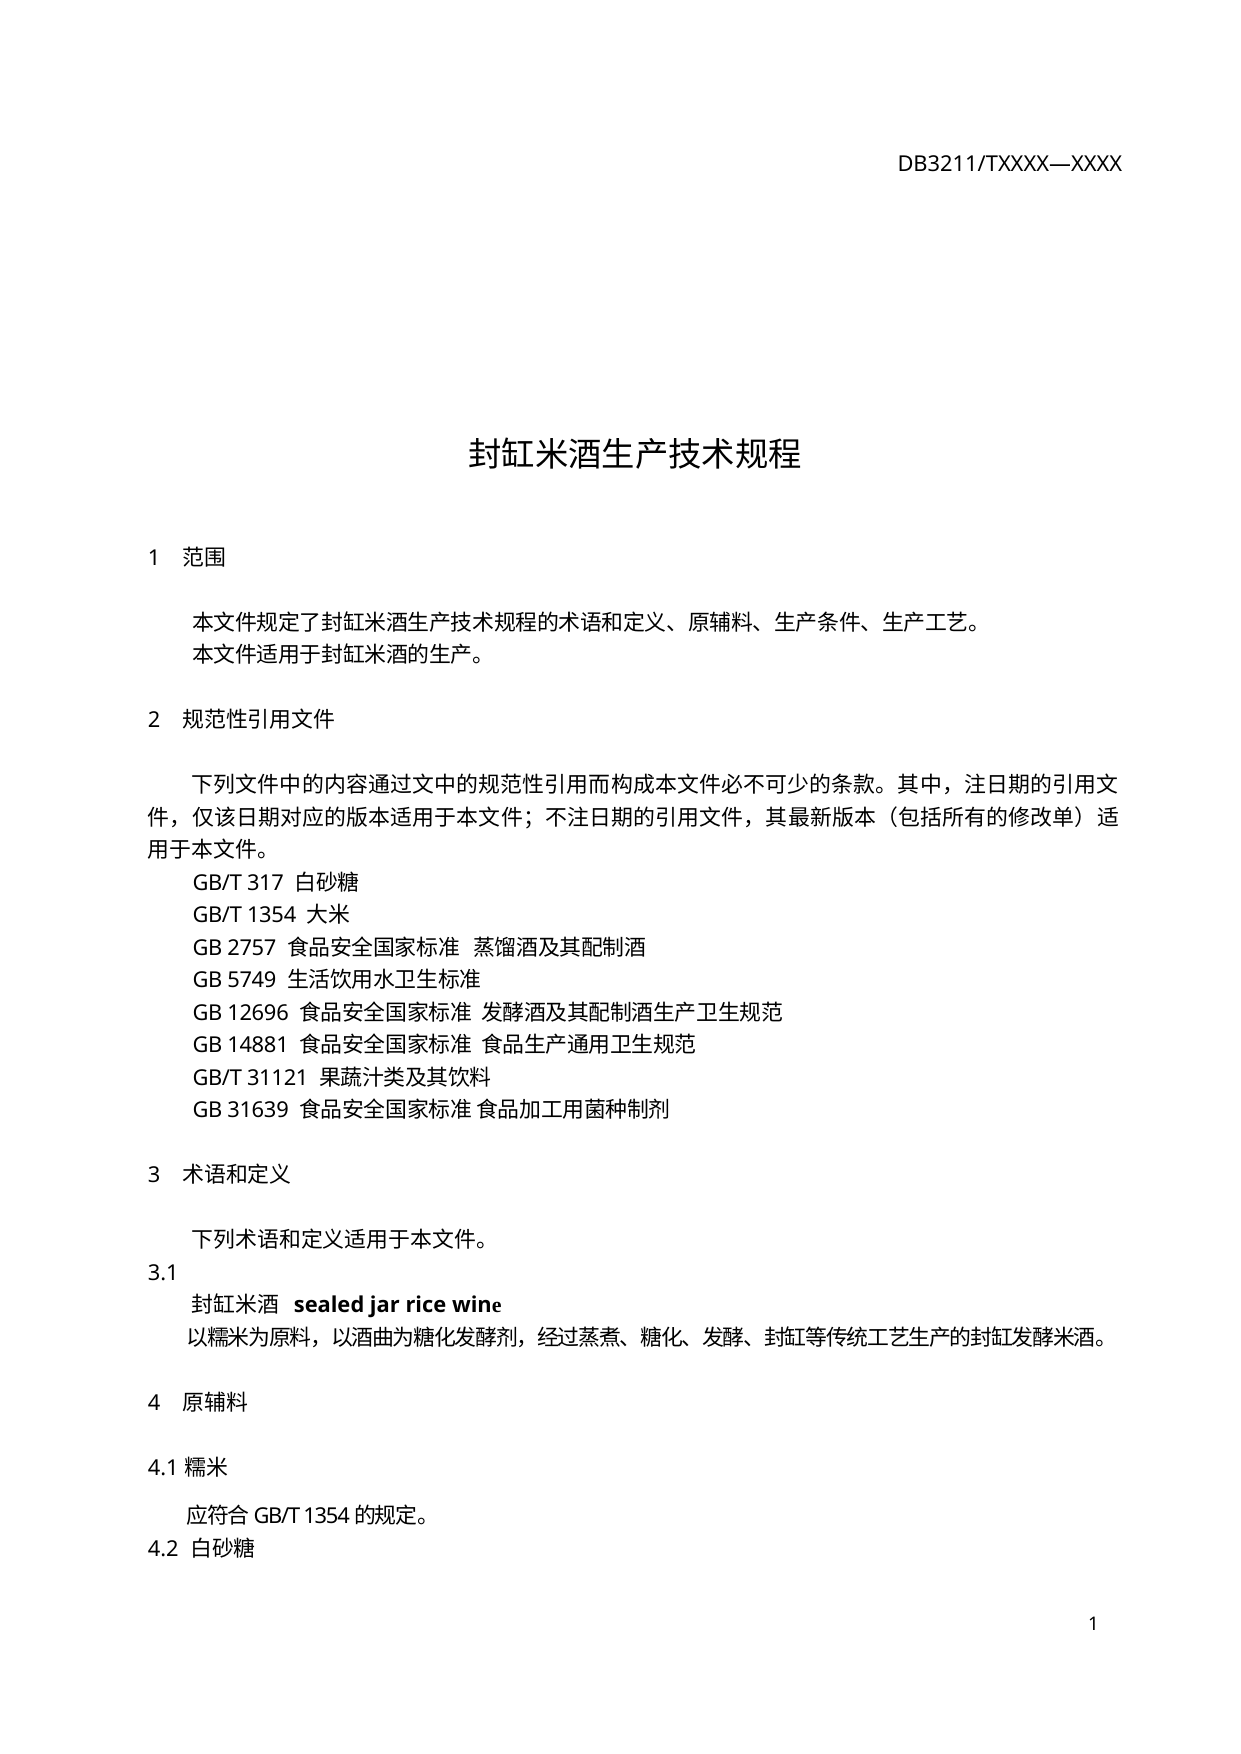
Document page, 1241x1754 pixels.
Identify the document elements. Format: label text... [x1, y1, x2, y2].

text 4.1 糯米 [148, 1449, 1122, 1482]
text 本文件适用于封缸米酒的生产。 [149, 637, 1115, 669]
text GB/T 1354 大米 [148, 897, 1122, 929]
text 范围 [148, 539, 1122, 572]
text 应符合 GB/T 1354的规定。 [148, 1498, 1122, 1530]
list 封缸米酒 sealed jar rice wine [148, 1287, 1122, 1319]
text GB 5749 生活饮用水卫生标准 [148, 962, 1122, 994]
text GB 31639 食品安全国家标准 食品加工用菌种制剂 [148, 1092, 1122, 1124]
text 本文件规定了封缸米酒生产技术规程的术语和定义、原辅料、生产条件、生产工艺。 [149, 604, 1115, 637]
text GB 2757 食品安全国家标准 蒸馏酒及其配制酒 [148, 929, 1122, 962]
text GB 12696 食品安全国家标准 发酵酒及其配制酒生产卫生规范 [148, 994, 1122, 1027]
text GB/T 31121 果蔬汁类及其饮料 [148, 1059, 1122, 1092]
text 规范性引用文件 [148, 702, 1122, 734]
text GB 14881 食品安全国家标准 食品生产通用卫生规范 [148, 1027, 1122, 1059]
text 以糯米为原料，以酒曲为糖化发酵剂，经过蒸煮、糖化、发酵、封缸等传统工艺生产的封缸发酵米酒。 [148, 1319, 1122, 1352]
text 术语和定义 [148, 1157, 1122, 1189]
text GB/T 317 白砂糖 [148, 864, 1122, 897]
text 4.2 白砂糖 [148, 1530, 1122, 1563]
text 原辅料 [148, 1384, 1122, 1417]
